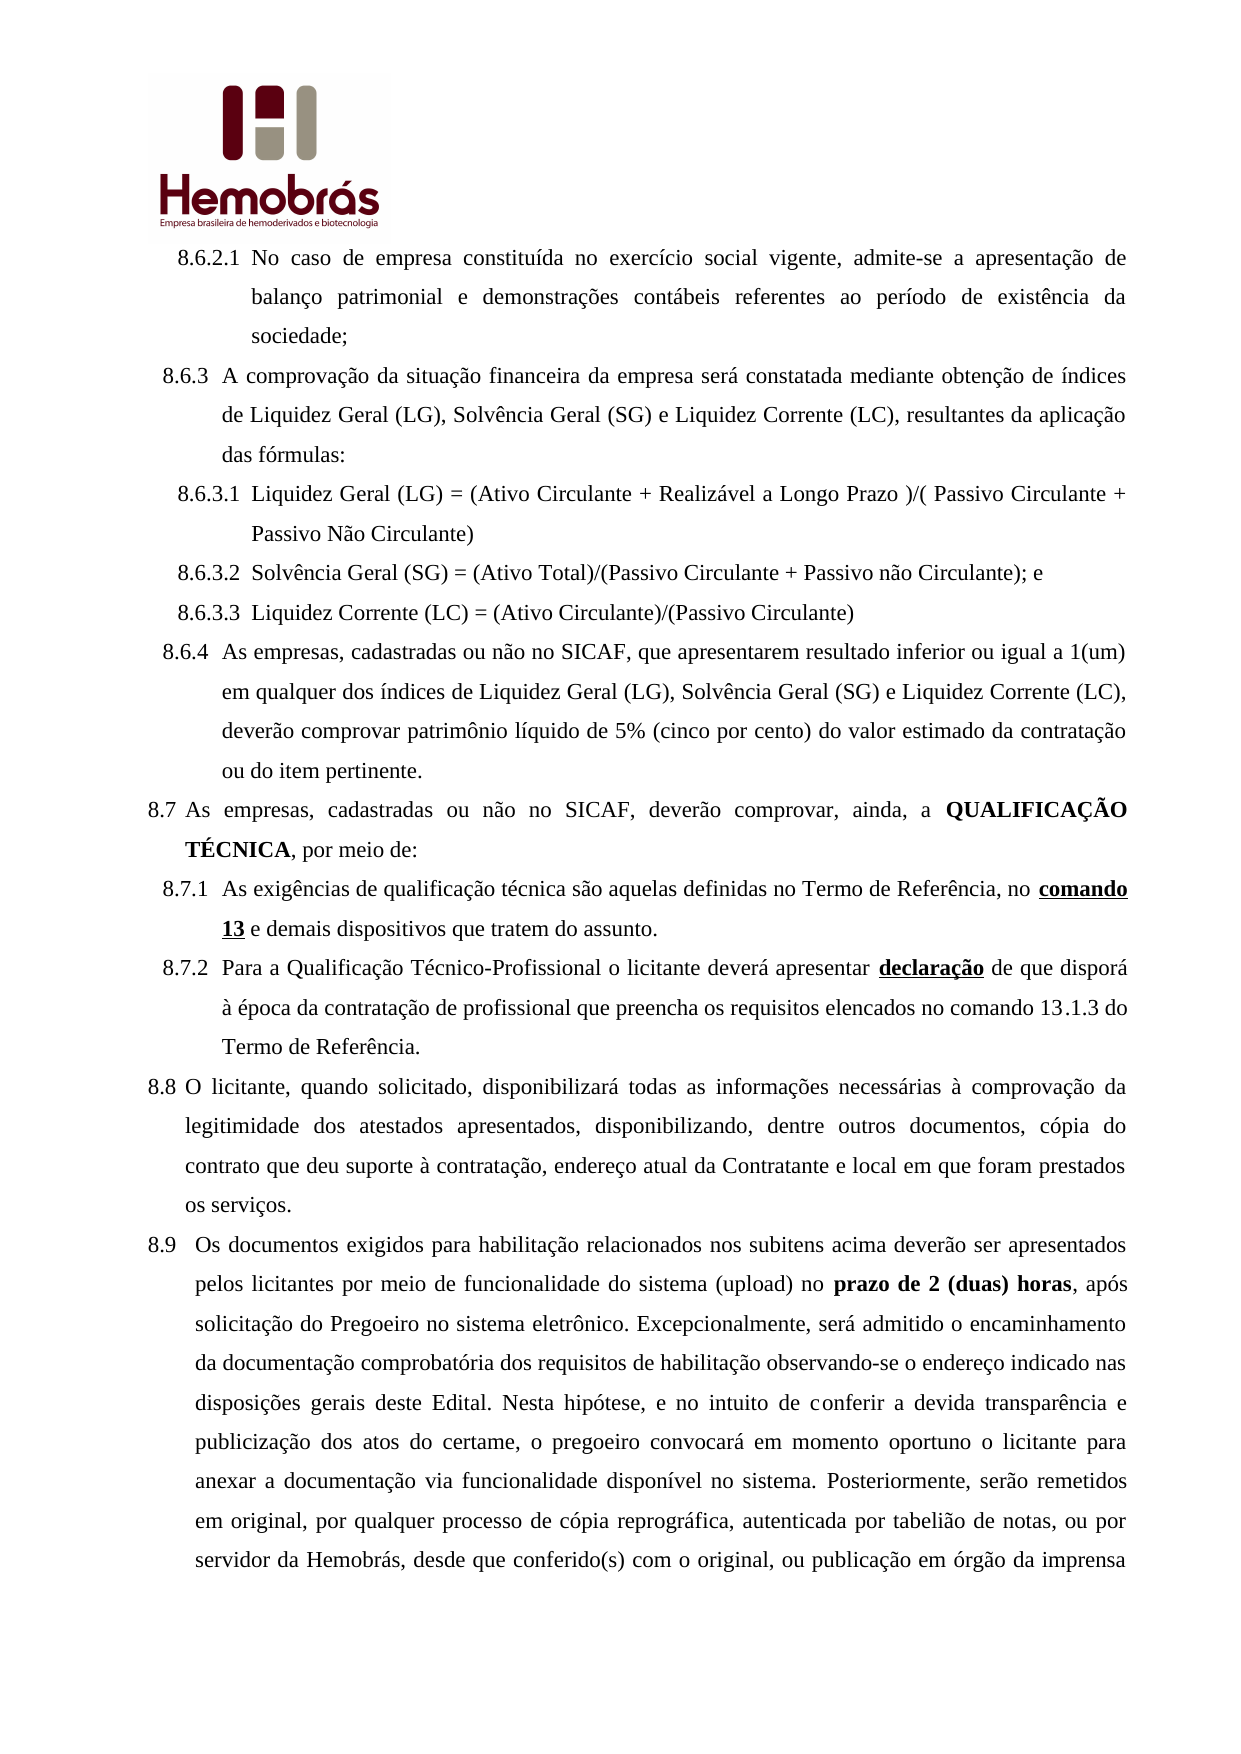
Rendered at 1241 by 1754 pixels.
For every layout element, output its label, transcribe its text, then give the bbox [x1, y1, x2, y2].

list Solvência Geral (SG) = (Ativo Total)/(Passivo Circulante + Passivo não Circulante); e [177, 559, 1128, 586]
list A comprovação da situação financeira da empresa será constatada mediante obtenção de índices de Liquidez Geral (LG), Solvência Geral (SG) e Liquidez Corrente (LC), resultantes da aplicação das fórmulas: [162, 362, 1128, 467]
list O licitante, quando solicitado, disponibilizará todas as informações necessárias à comprovação da legitimidade dos atestados apresentados, disponibilizando, dentre outros documentos, cópia do contrato que deu suporte à contratação, endereço atual da Contratante e local em que foram prestados os serviços. [148, 1073, 1128, 1217]
list Liquidez Geral (LG) = (Ativo Circulante + Realizável a Longo Prazo )/( Passivo Circulante + Passivo Não Circulante) [177, 481, 1128, 546]
picture [147, 73, 392, 244]
list Para a Qualificação Técnico-Profissional o licitante deverá apresentar declaração de que disporá à época da contratação de profissional que preencha os requisitos elencados no comando 13.1.3 do Termo de Referência. [162, 954, 1128, 1059]
list Liquidez Corrente (LC) = (Ativo Circulante)/(Passivo Circulante) [177, 599, 1128, 625]
list As exigências de qualificação técnica são aquelas definidas no Termo de Referência, no comando 13 e demais dispositivos que tratem do assunto. [162, 875, 1128, 941]
list As empresas, cadastradas ou não no SICAF, deverão comprovar, ainda, a QUALIFICAÇÃO TÉCNICA, por meio de: [148, 796, 1128, 862]
list As empresas, cadastradas ou não no SICAF, que apresentarem resultado inferior ou igual a 1(um) em qualquer dos índices de Liquidez Geral (LG), Solvência Geral (SG) e Liquidez Corrente (LC), deverão comprovar patrimônio líquido de 5% (cinco por cento) do valor estimado da contratação ou do item pertinente. [162, 638, 1128, 783]
list No caso de empresa constituída no exercício social vigente, admite-se a apresentação de balanço patrimonial e demonstrações contábeis referentes ao período de existência da sociedade; [177, 244, 1128, 349]
